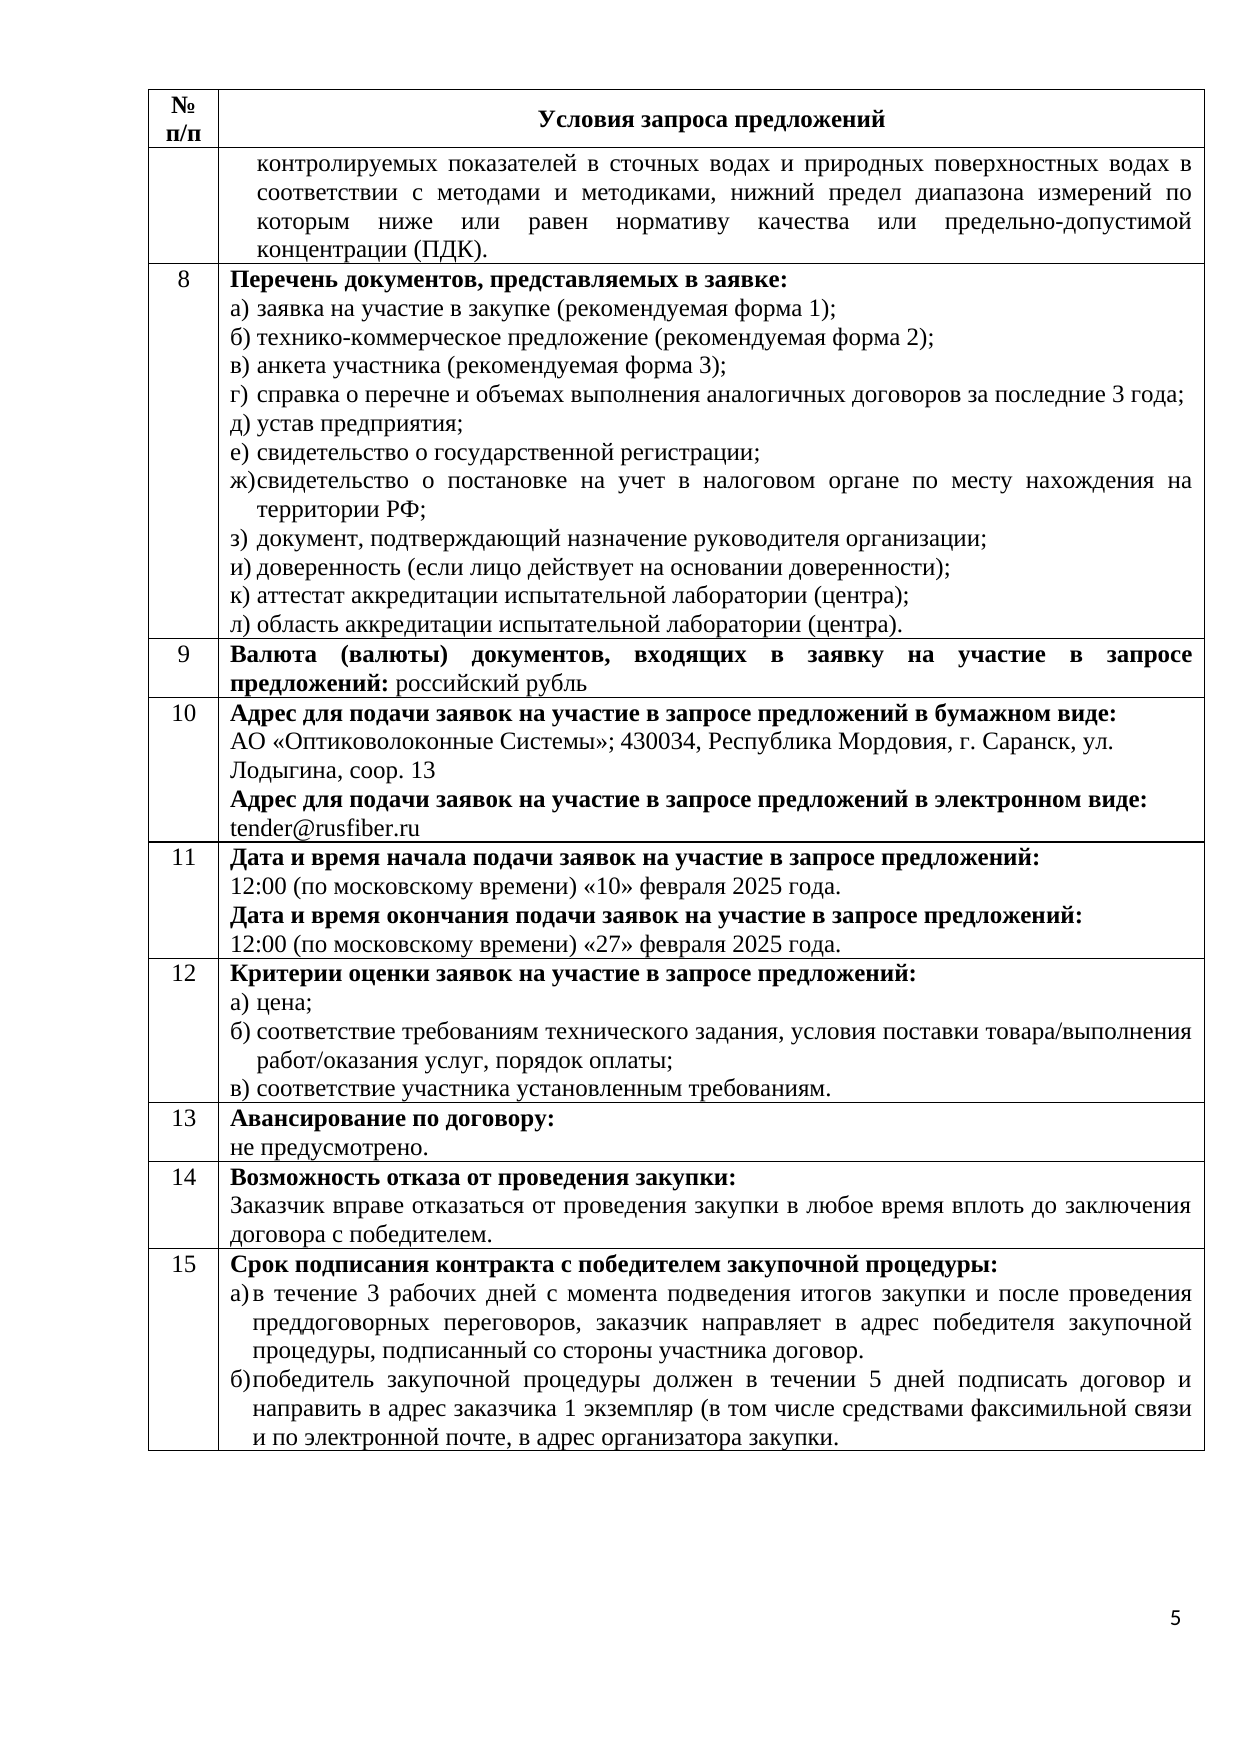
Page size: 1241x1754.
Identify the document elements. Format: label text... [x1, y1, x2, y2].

table_cell Срок подписания контракта с победителем закупочной процедуры: в течение 3 рабочих дней с момента подведения итогов закупки и после проведения преддоговорных переговоров, заказчик направляет в адрес победителя закупочной процедуры, подписанный со стороны участника договор. победитель закупочной процедуры должен в течении 5 дней подписать договор и направить в адрес заказчика 1 экземпляр (в том числе средствами факсимильной связи и по электронной почте, в адрес организатора закупки. [219, 1249, 1204, 1450]
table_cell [219, 148, 1204, 263]
table_cell Возможность отказа от проведения закупки: Заказчик вправе отказаться от проведения закупки в любое время вплоть до заключения договора с победителем. [219, 1162, 1204, 1248]
table_cell 10 [149, 698, 218, 841]
table_cell Дата и время начала подачи заявок на участие в запросе предложений: 12:00 (по московскому времени) «10» февраля 2025 года. Дата и время окончания подачи заявок на участие в запросе предложений: 12:00 (по московскому времени) «27» февраля 2025 года. [219, 843, 1204, 957]
table_cell 11 [149, 843, 218, 957]
table_cell Авансирование по договору: не предусмотрено. [219, 1103, 1204, 1161]
table_header № п/п [149, 90, 218, 147]
table_cell 13 [149, 1103, 218, 1161]
table_header Условия запроса предложений [219, 90, 1204, 147]
table_cell Критерии оценки заявок на участие в запросе предложений: цена; соответствие требованиям технического задания, условия поставки товара/выполнения работ/оказания услуг, порядок оплаты; соответствие участника установленным требованиям. [219, 959, 1204, 1102]
table_cell 14 [149, 1162, 218, 1248]
table_cell 9 [149, 639, 218, 697]
table_cell 15 [149, 1249, 218, 1450]
table_cell 8 [149, 264, 218, 638]
table_cell Адрес для подачи заявок на участие в запросе предложений в бумажном виде: АО «Оптиковолоконные Системы»; 430034, Республика Мордовия, г. Саранск, ул. Лодыгина, соор. 13 Адрес для подачи заявок на участие в запросе предложений в электронном виде: tender@rusfiber.ru [219, 698, 1204, 841]
table_cell Валюта (валюты) документов, входящих в заявку на участие в запросе предложений: российский рубль [219, 639, 1204, 697]
table_cell 12 [149, 959, 218, 1102]
table_cell 7 [149, 148, 218, 263]
table_cell Перечень документов, представляемых в заявке: заявка на участие в закупке (рекомендуемая форма 1); технико-коммерческое предложение (рекомендуемая форма 2); анкета участника (рекомендуемая форма 3); справка о перечне и объемах выполнения аналогичных договоров за последние 3 года; устав предприятия; свидетельство о государственной регистрации; свидетельство о постановке на учет в налоговом органе по месту нахождения на территории РФ; документ, подтверждающий назначение руководителя организации; доверенность (если лицо действует на основании доверенности); аттестат аккредитации испытательной лаборатории (центра); область аккредитации испытательной лаборатории (центра). [219, 264, 1204, 638]
